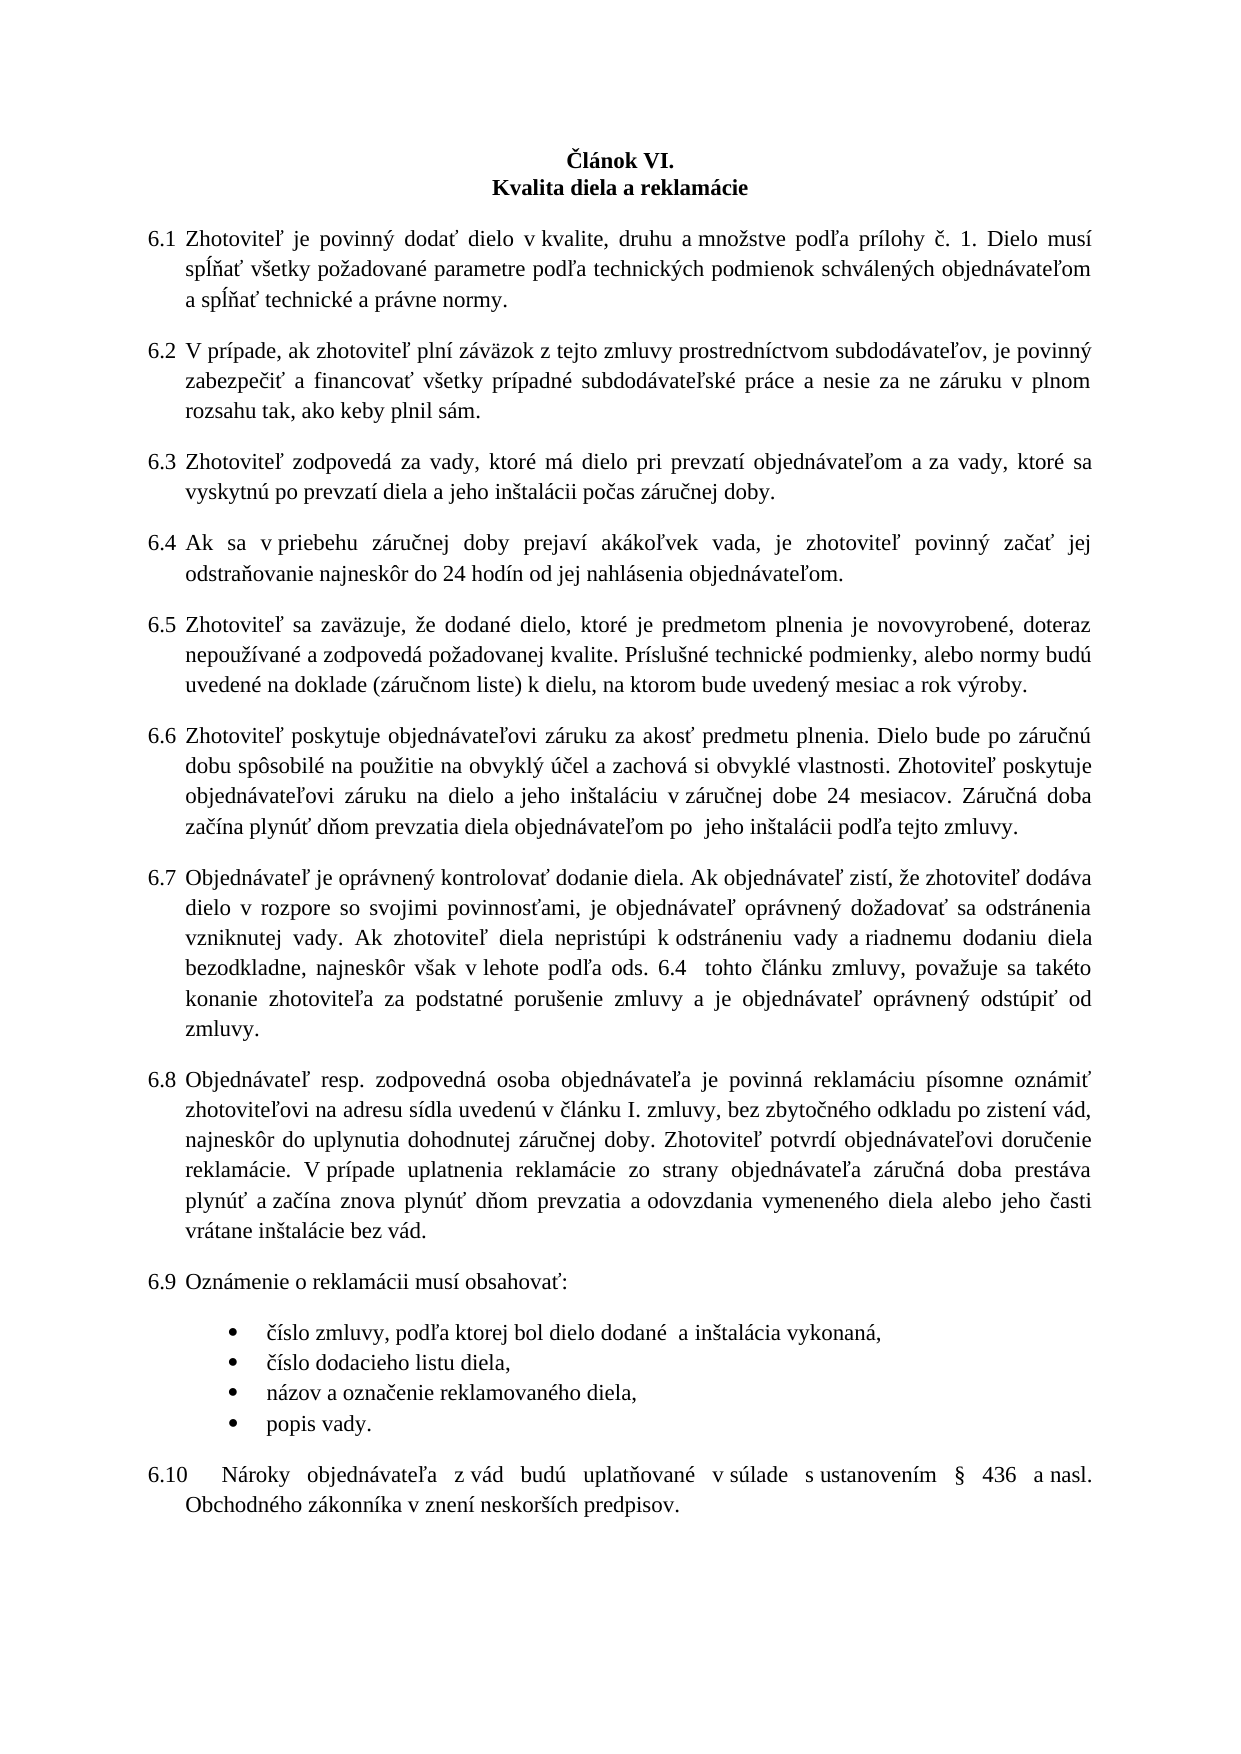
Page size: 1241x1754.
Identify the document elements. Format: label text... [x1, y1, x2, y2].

list Objednávateľ resp. zodpovedná osoba objednávateľa je povinná reklamáciu písomne oznámiť zhotoviteľovi na adresu sídla uvedenú v článku I. zmluvy, bez zbytočného odkladu po zistení vád, najneskôr do uplynutia dohodnutej záručnej doby. Zhotoviteľ potvrdí objednávateľovi doručenie reklamácie. V prípade uplatnenia reklamácie zo strany objednávateľa záručná doba prestáva plynúť a začína znova plynúť dňom prevzatia a odovzdania vymeneného diela alebo jeho časti vrátane inštalácie bez vád. [148, 1066, 1093, 1243]
list Ak sa v priebehu záručnej doby prejaví akákoľvek vada, je zhotoviteľ povinný začať jej odstraňovanie najneskôr do 24 hodín od jej nahlásenia objednávateľom. [148, 529, 1093, 586]
list Nároky objednávateľa z vád budú uplatňované v súlade s ustanovením § 436 a nasl. Obchodného zákonníka v znení neskorších predpisov. [148, 1461, 1093, 1517]
list číslo dodacieho listu diela, [229, 1349, 1093, 1376]
list Zhotoviteľ sa zaväzuje, že dodané dielo, ktoré je predmetom plnenia je novovyrobené, doteraz nepoužívané a zodpovedá požadovanej kvalite. Príslušné technické podmienky, alebo normy budú uvedené na doklade (záručnom liste) k dielu, na ktorom bude uvedený mesiac a rok výroby. [148, 611, 1093, 697]
text Článok VI. [148, 148, 1093, 174]
list číslo zmluvy, podľa ktorej bol dielo dodané a inštalácia vykonaná, [229, 1319, 1093, 1345]
list Zhotoviteľ poskytuje objednávateľovi záruku za akosť predmetu plnenia. Dielo bude po záručnú dobu spôsobilé na použitie na obvyklý účel a zachová si obvyklé vlastnosti. Zhotoviteľ poskytuje objednávateľovi záruku na dielo a jeho inštaláciu v záručnej dobe 24 mesiacov. Záručná doba začína plynúť dňom prevzatia diela objednávateľom po jeho inštalácii podľa tejto zmluvy. [148, 722, 1093, 839]
list Objednávateľ je oprávnený kontrolovať dodanie diela. Ak objednávateľ zistí, že zhotoviteľ dodáva dielo v rozpore so svojimi povinnosťami, je objednávateľ oprávnený dožadovať sa odstránenia vzniknutej vady. Ak zhotoviteľ diela nepristúpi k odstráneniu vady a riadnemu dodaniu diela bezodkladne, najneskôr však v lehote podľa ods. 6.4 tohto článku zmluvy, považuje sa takéto konanie zhotoviteľa za podstatné porušenie zmluvy a je objednávateľ oprávnený odstúpiť od zmluvy. [148, 864, 1093, 1041]
list popis vady. [229, 1410, 1093, 1436]
text Kvalita diela a reklamácie [148, 174, 1093, 200]
list Zhotoviteľ je povinný dodať dielo v kvalite, druhu a množstve podľa prílohy č. 1. Dielo musí spĺňať všetky požadované parametre podľa technických podmienok schválených objednávateľom a spĺňať technické a právne normy. [148, 225, 1093, 312]
list Oznámenie o reklamácii musí obsahovať: [148, 1268, 1093, 1294]
list názov a označenie reklamovaného diela, [229, 1379, 1093, 1406]
list V prípade, ak zhotoviteľ plní záväzok z tejto zmluvy prostredníctvom subdodávateľov, je povinný zabezpečiť a financovať všetky prípadné subdodávateľské práce a nesie za ne záruku v plnom rozsahu tak, ako keby plnil sám. [148, 337, 1093, 423]
list Zhotoviteľ zodpovedá za vady, ktoré má dielo pri prevzatí objednávateľom a za vady, ktoré sa vyskytnú po prevzatí diela a jeho inštalácii počas záručnej doby. [148, 448, 1093, 505]
